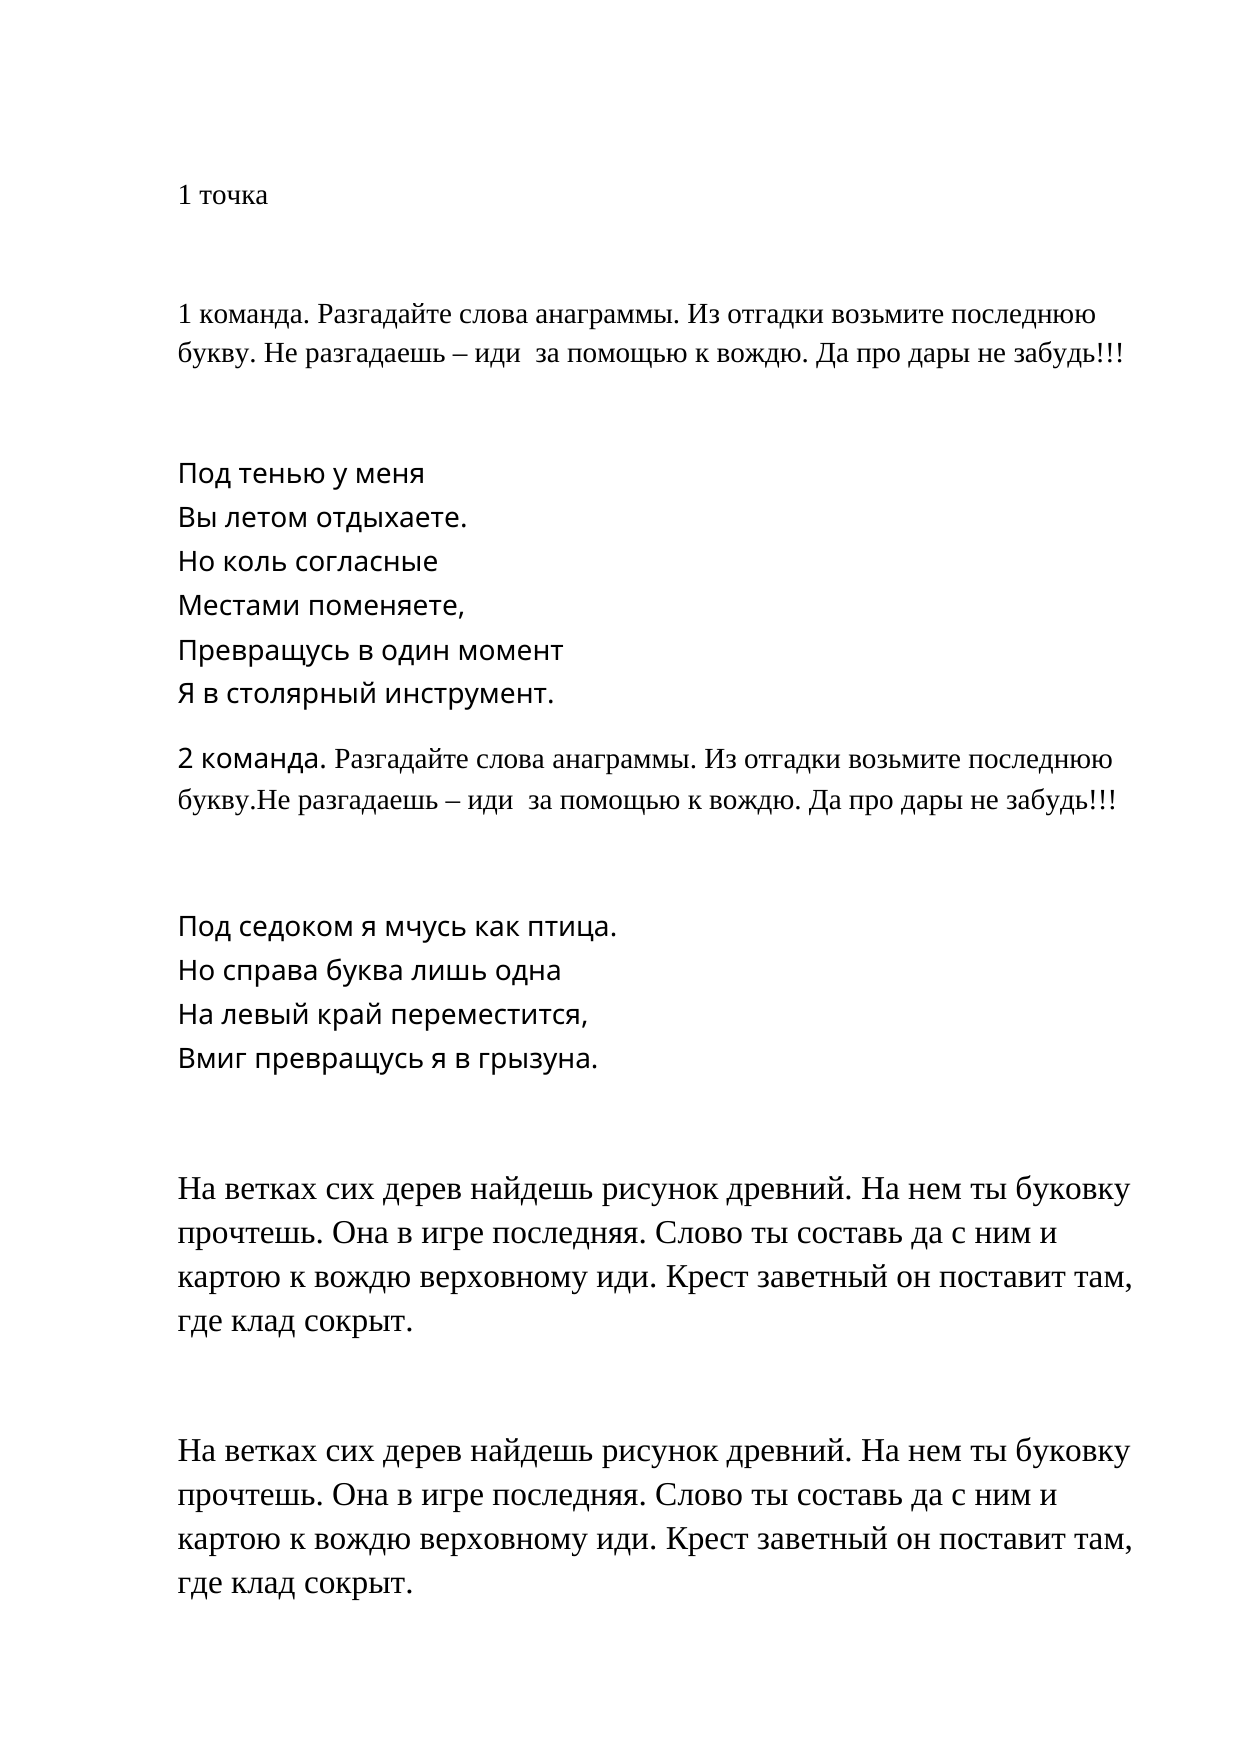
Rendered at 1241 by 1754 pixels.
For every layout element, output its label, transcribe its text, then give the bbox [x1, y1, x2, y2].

text 1 точка [177, 177, 1152, 211]
text 2 команда. Разгадайте слова анаграммы. Из отгадки возьмите последнюю букву.Не разгадаешь – иди за помощью к вождю. Да про дары не забудь!!! [177, 739, 1152, 816]
text На ветках сих дерев найдешь рисунок древний. На нем ты буковку прочтешь. Она в игре последняя. Слово ты составь да с ним и картою к вождю верховному иди. Крест заветный он поставит там, где клад сокрыт. [177, 1430, 1152, 1601]
text На ветках сих дерев найдешь рисунок древний. На нем ты буковку прочтешь. Она в игре последняя. Слово ты составь да с ним и картою к вождю верховному иди. Крест заветный он поставит там, где клад сокрыт. [177, 1168, 1152, 1339]
text Под тенью у меня Вы летом отдыхаете. Но коль согласные Местами поменяете, Превращусь в один момент Я в столярный инструмент. [177, 453, 1152, 712]
text Под седоком я мчусь как птица. Но справа буква лишь одна На левый край переместится, Вмиг превращусь я в грызуна. [177, 906, 1152, 1077]
text 1 команда. Разгадайте слова анаграммы. Из отгадки возьмите последнюю букву. Не разгадаешь – иди за помощью к вождю. Да про дары не забудь!!! [177, 296, 1152, 368]
